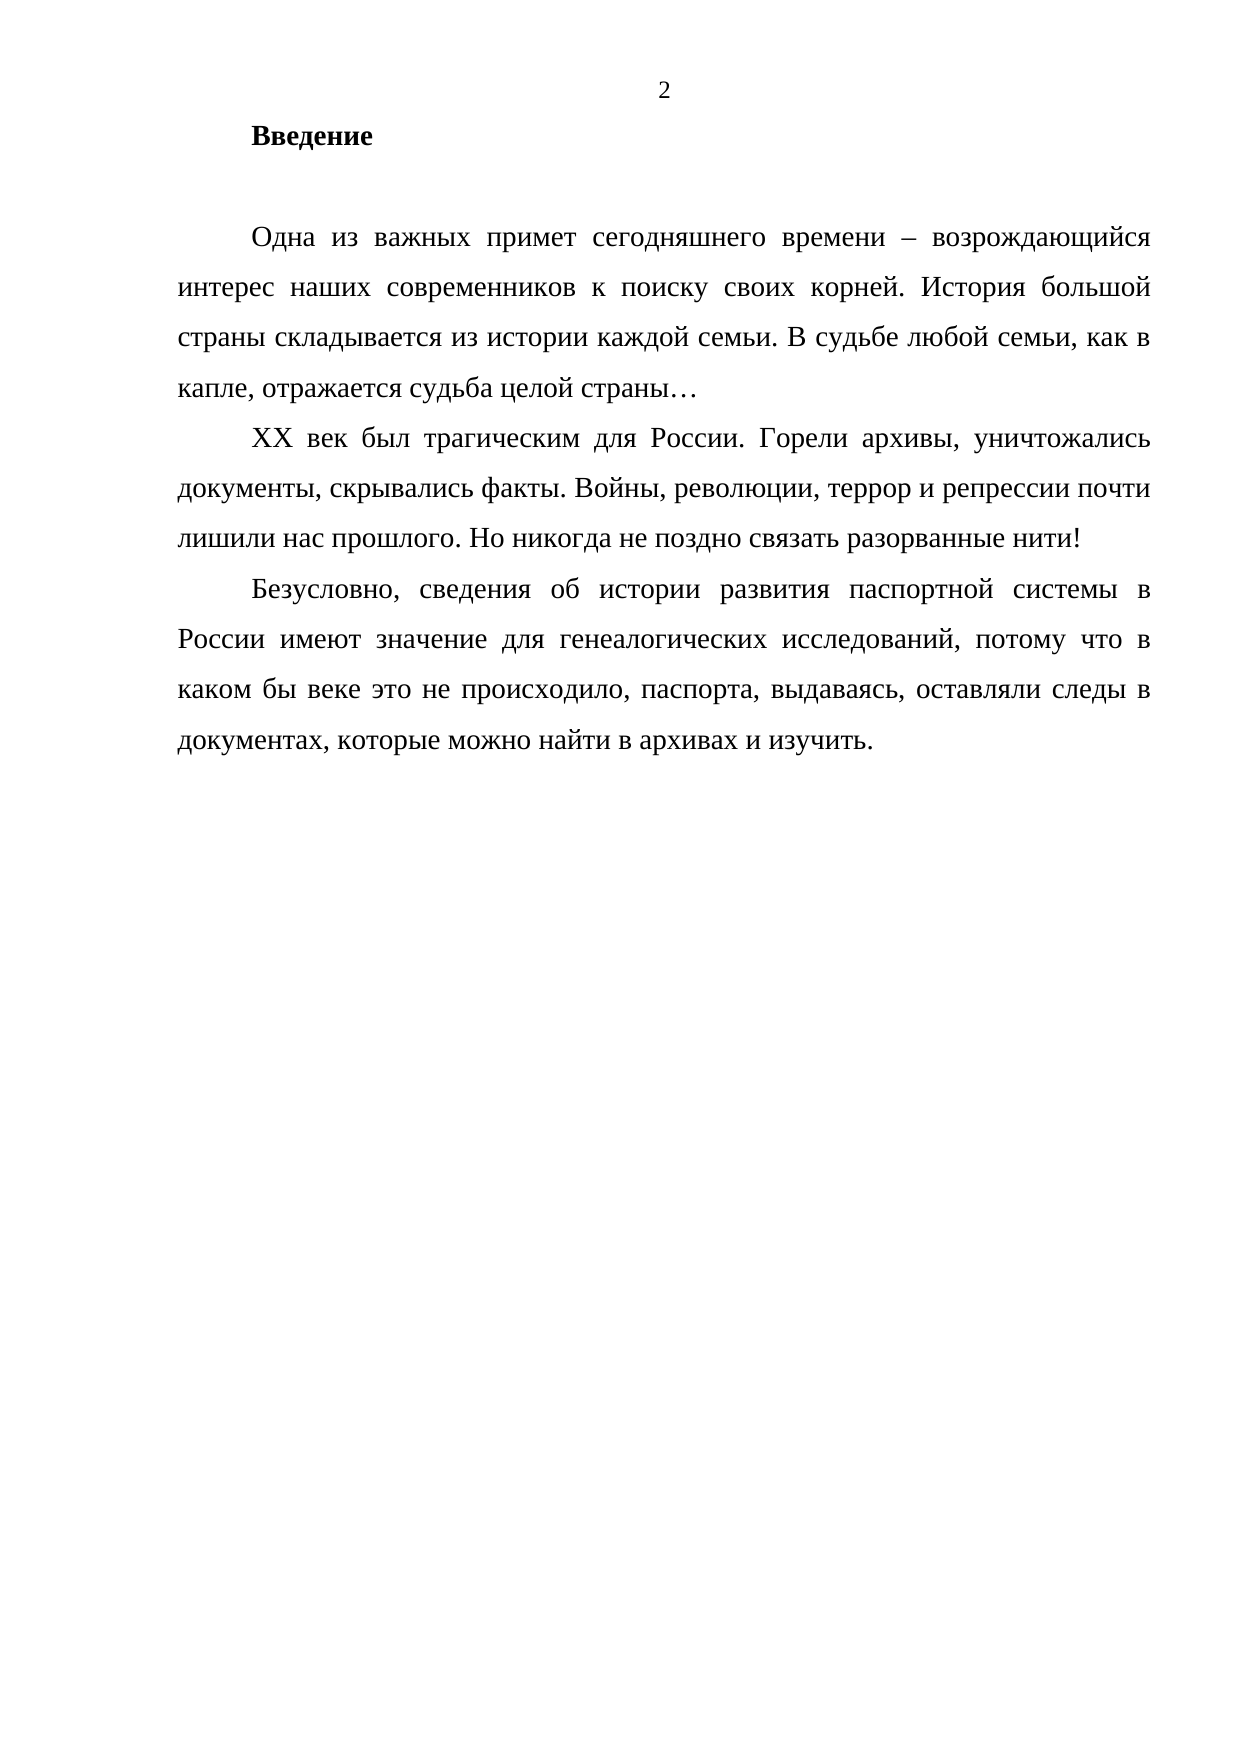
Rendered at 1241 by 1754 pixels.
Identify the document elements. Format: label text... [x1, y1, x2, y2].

subtitle Введение [177, 118, 1152, 152]
text Безусловно, сведения об истории развития паспортной системы в России имеют значение для генеалогических исследований, потому что в каком бы веке это не происходило, паспорта, выдаваясь, оставляли следы в документах, которые можно найти в архивах и изучить. [177, 571, 1152, 755]
text Одна из важных примет сегодняшнего времени – возрождающийся интерес наших современников к поиску своих корней. История большой страны складывается из истории каждой семьи. В судьбе любой семьи, как в капле, отражается судьба целой страны… [177, 219, 1152, 403]
text ХХ век был трагическим для России. Горели архивы, уничтожались документы, скрывались факты. Войны, революции, террор и репрессии почти лишили нас прошлого. Но никогда не поздно связать разорванные нити! [177, 420, 1152, 554]
